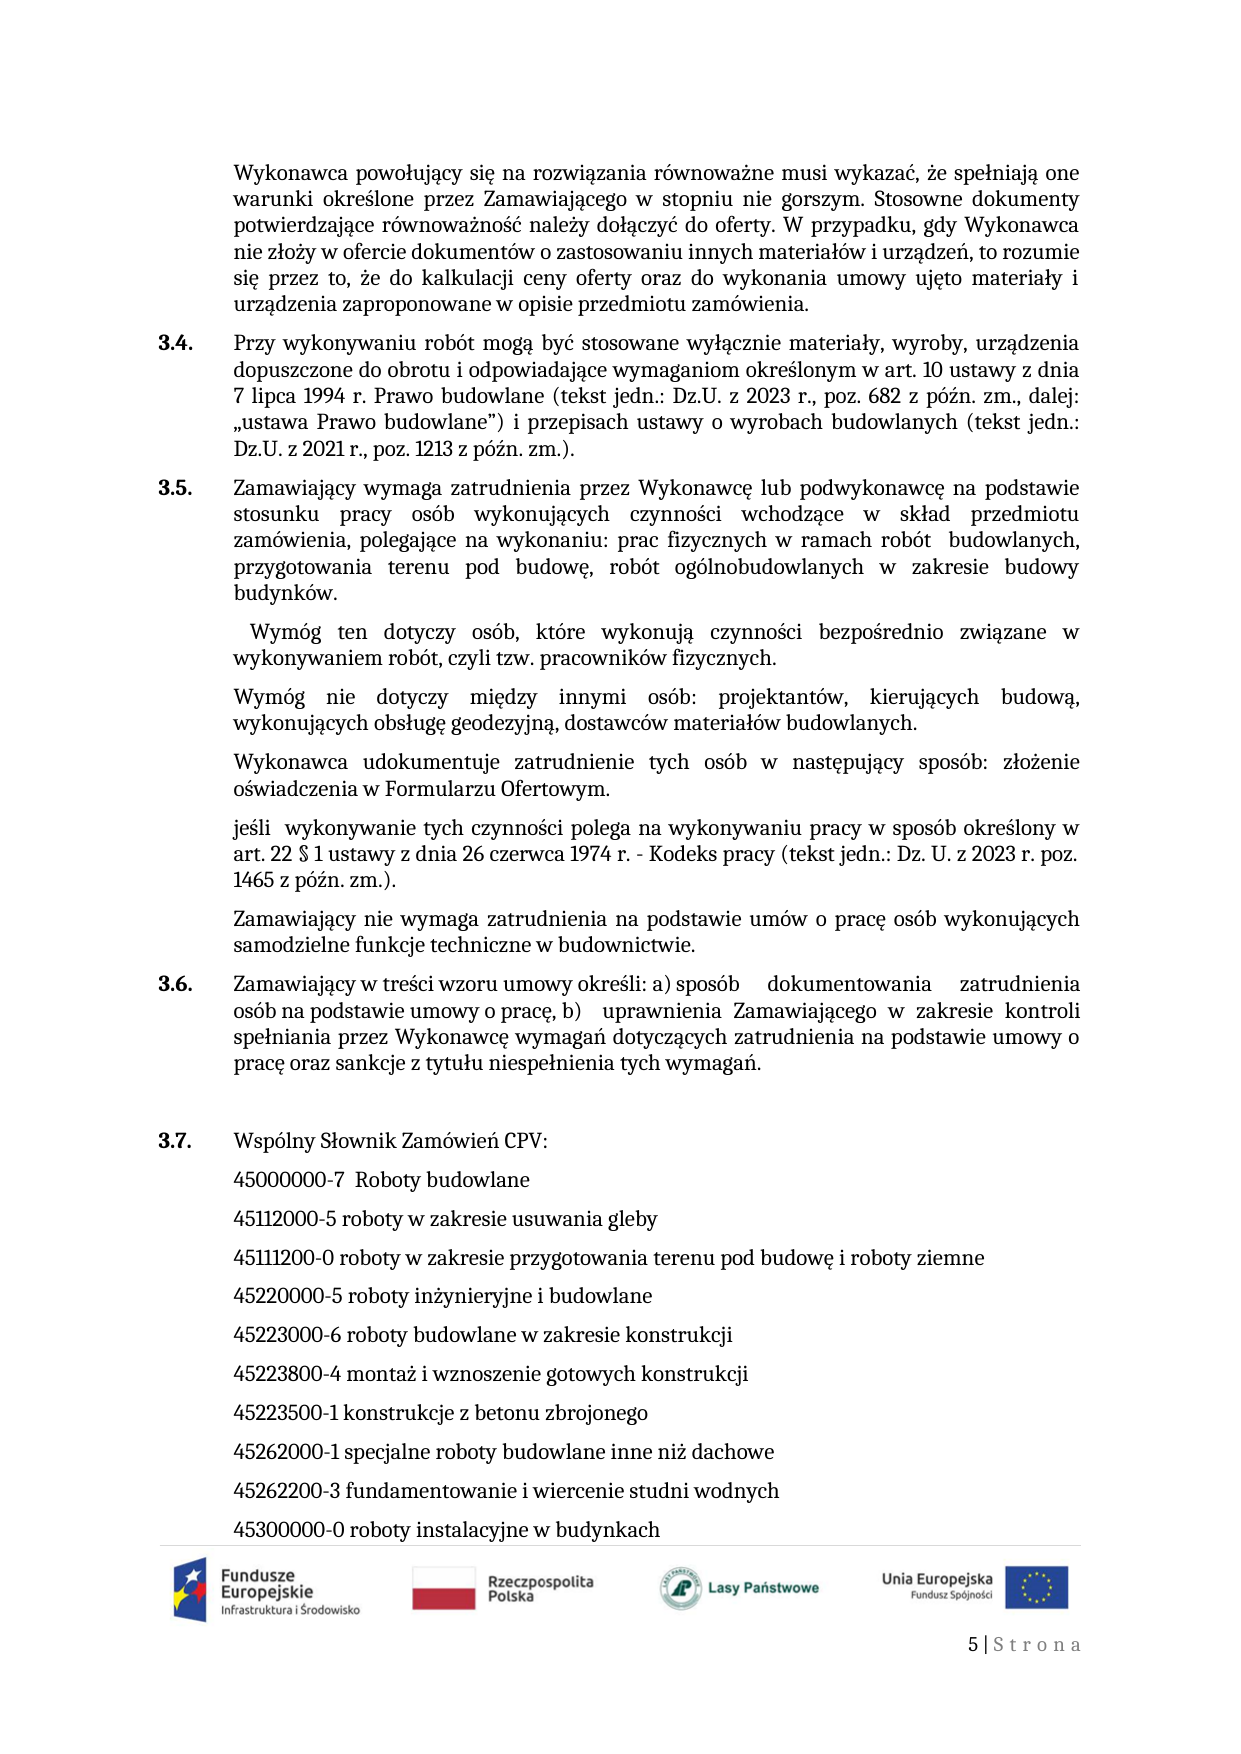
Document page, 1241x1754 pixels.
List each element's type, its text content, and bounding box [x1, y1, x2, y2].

list Zamawiający wymaga zatrudnienia przez Wykonawcę lub podwykonawcę na podstawie stosunku pracy osób wykonujących czynności wchodzące w skład przedmiotu zamówienia, polegające na wykonaniu: prac fizycznych w ramach robót budowlanych, przygotowania terenu pod budowę, robót ogólnobudowlanych w zakresie budowy budynków. [158, 474, 1081, 606]
text 45223800-4 montaż i wznoszenie gotowych konstrukcji [233, 1361, 1081, 1387]
text 45220000-5 roboty inżynieryjne i budowlane [233, 1283, 1081, 1309]
list Zamawiający w treści wzoru umowy określi: a) sposób dokumentowania zatrudnienia osób na podstawie umowy o pracę, b) uprawnienia Zamawiającego w zakresie kontroli spełniania przez Wykonawcę wymagań dotyczących zatrudnienia na podstawie umowy o pracę oraz sankcje z tytułu niespełnienia tych wymagań. [158, 971, 1081, 1076]
text 45223500-1 konstrukcje z betonu zbrojonego [233, 1400, 1081, 1426]
text Zamawiający nie wymaga zatrudnienia na podstawie umów o pracę osób wykonujących samodzielne funkcje techniczne w budownictwie. [233, 906, 1081, 958]
text Wykonawca powołujący się na rozwiązania równoważne musi wykazać, że spełniają one warunki określone przez Zamawiającego w stopniu nie gorszym. Stosowne dokumenty potwierdzające równoważność należy dołączyć do oferty. W przypadku, gdy Wykonawca nie złoży w ofercie dokumentów o zastosowaniu innych materiałów i urządzeń, to rozumie się przez to, że do kalkulacji ceny oferty oraz do wykonania umowy ujęto materiały i urządzenia zaproponowane w opisie przedmiotu zamówienia. [233, 159, 1081, 318]
text 45000000-7 Roboty budowlane [233, 1167, 1081, 1193]
text Wymóg nie dotyczy między innymi osób: projektantów, kierujących budową, wykonujących obsługę geodezyjną, dostawców materiałów budowlanych. [233, 684, 1081, 737]
list Przy wykonywaniu robót mogą być stosowane wyłącznie materiały, wyroby, urządzenia dopuszczone do obrotu i odpowiadające wymaganiom określonym w art. 10 ustawy z dnia 7 lipca 1994 r. Prawo budowlane (tekst jedn.: Dz.U. z 2023 r., poz. 682 z późn. zm., dalej: „ustawa Prawo budowlane”) i przepisach ustawy o wyrobach budowlanych (tekst jedn.: Dz.U. z 2021 r., poz. 1213 z późn. zm.). [158, 330, 1081, 462]
text jeśli wykonywanie tych czynności polega na wykonywaniu pracy w sposób określony w art. 22 § 1 ustawy z dnia 26 czerwca 1974 r. - Kodeks pracy (tekst jedn.: Dz. U. z 2023 r. poz. 1465 z późn. zm.). [233, 814, 1081, 893]
text 45111200-0 roboty w zakresie przygotowania terenu pod budowę i roboty ziemne [233, 1244, 1081, 1271]
text Wymóg ten dotyczy osób, które wykonują czynności bezpośrednio związane w wykonywaniem robót, czyli tzw. pracowników fizycznych. [233, 619, 1081, 671]
text 45262200-3 fundamentowanie i wiercenie studni wodnych [233, 1477, 1081, 1504]
list Wspólny Słownik Zamówień CPV: [158, 1128, 1081, 1154]
text 45300000-0 roboty instalacyjne w budynkach [233, 1516, 1081, 1543]
text Wykonawca udokumentuje zatrudnienie tych osób w następujący sposób: złożenie oświadczenia w Formularzu Ofertowym. [233, 749, 1081, 802]
text 45262000-1 specjalne roboty budowlane inne niż dachowe [233, 1439, 1081, 1465]
text 45223000-6 roboty budowlane w zakresie konstrukcji [233, 1322, 1081, 1348]
picture [159, 1548, 1081, 1633]
text 45112000-5 roboty w zakresie usuwania gleby [233, 1206, 1081, 1232]
